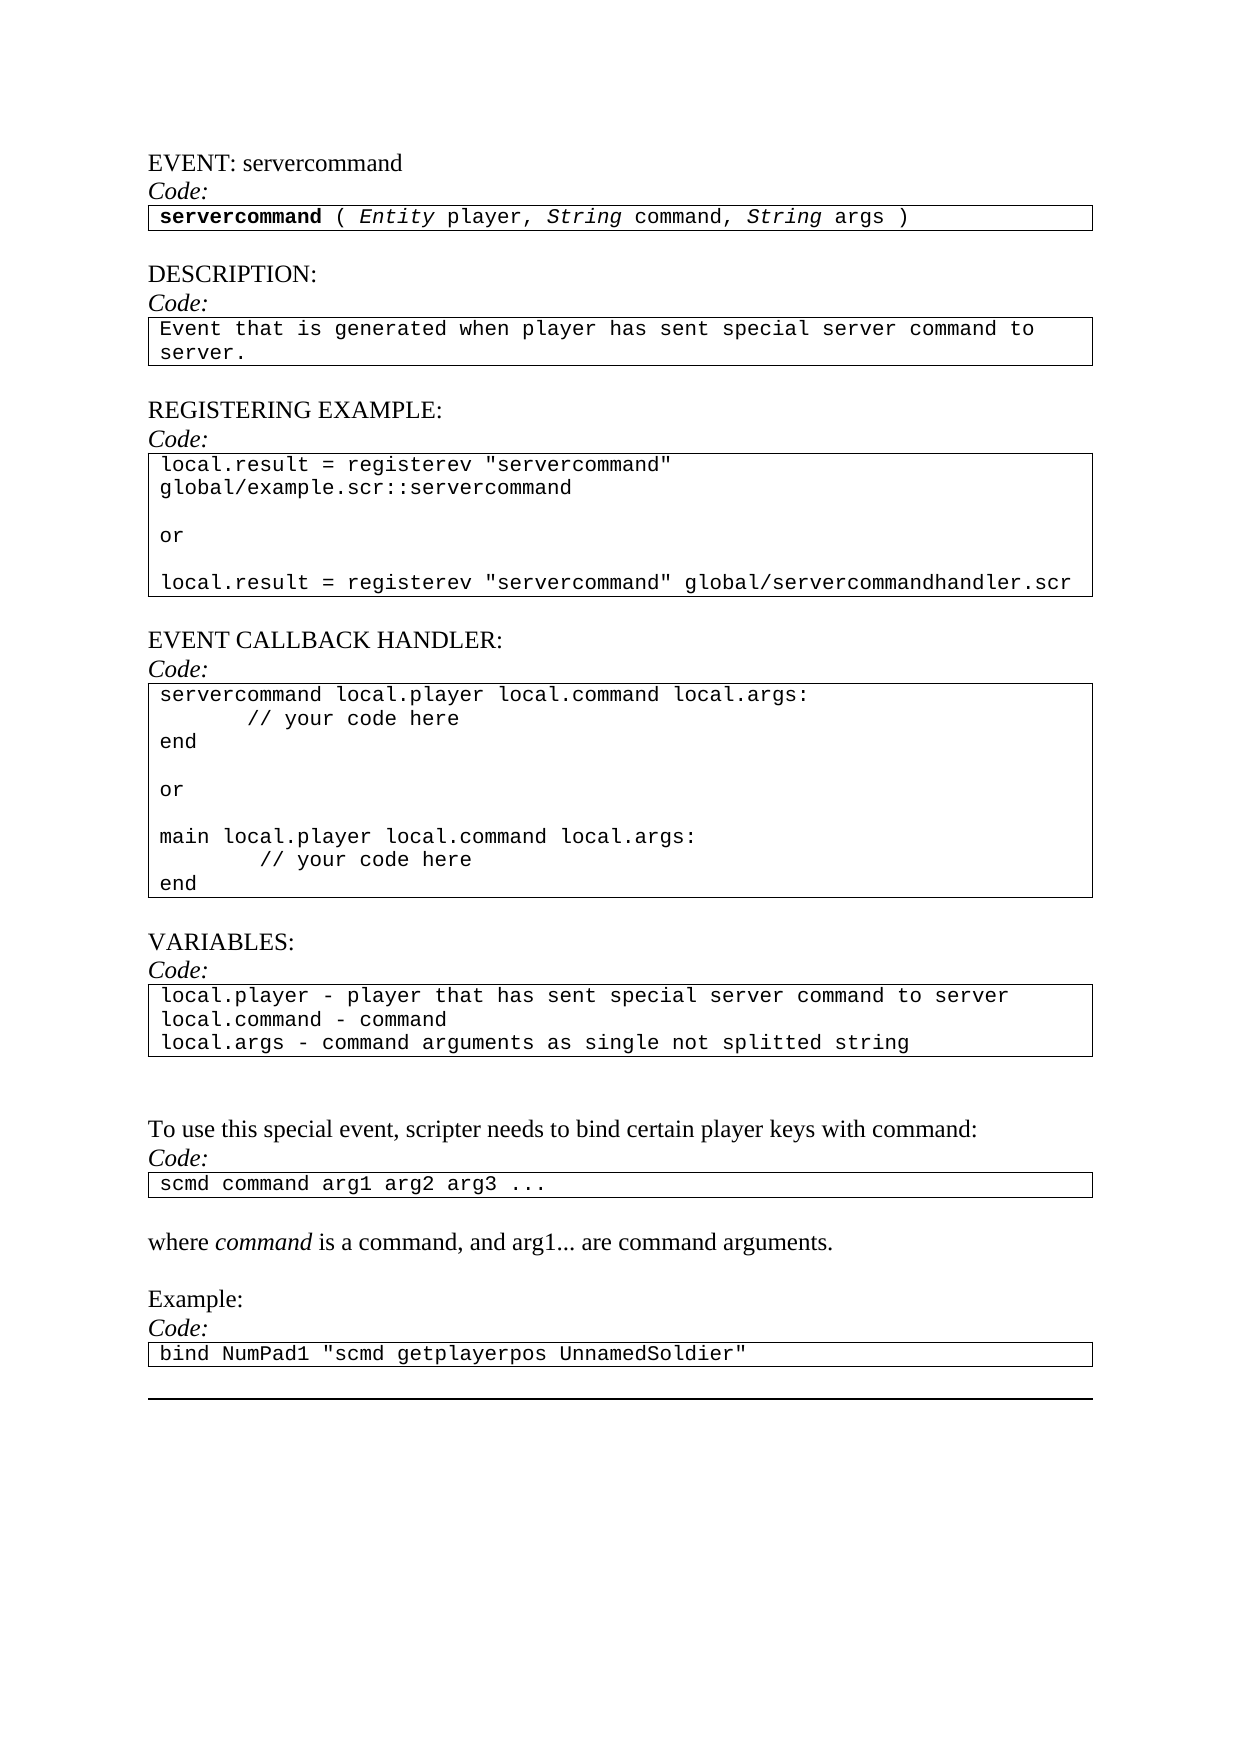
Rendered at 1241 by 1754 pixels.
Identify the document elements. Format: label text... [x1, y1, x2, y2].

table_header servercommand ( Entity player, String command, String args ) [149, 206, 1092, 230]
text Code: [148, 1313, 1093, 1342]
text Code: [148, 654, 1093, 683]
text To use this special event, scripter needs to bind certain player keys with command: [148, 1086, 1093, 1143]
table_header local.result = registerev "servercommand" global/example.scr::servercommand or local.result = registerev "servercommand" global/servercommandhandler.scr [149, 454, 1092, 596]
text EVENT: servercommand [148, 148, 1093, 176]
table_header servercommand local.player local.command local.args: // your code here end or main local.player local.command local.args: // your code here end [149, 684, 1092, 897]
text DESCRIPTION: [148, 259, 1093, 288]
text Code: [148, 176, 1093, 205]
text where command is a command, and arg1... are command arguments. Example: [148, 1227, 1093, 1313]
text EVENT CALLBACK HANDLER: [148, 625, 1093, 654]
text Code: [148, 288, 1093, 317]
table_header local.player - player that has sent special server command to server local.command - command local.args - command arguments as single not splitted string [149, 985, 1092, 1056]
table_header bind NumPad1 "scmd getplayerpos UnnamedSoldier" [149, 1343, 1092, 1366]
text Code: [148, 1143, 1093, 1172]
text REGISTERING EXAMPLE: [148, 395, 1093, 424]
text VARIABLES: [148, 927, 1093, 955]
table_header Event that is generated when player has sent special server command to server. [149, 318, 1092, 365]
table_header scmd command arg1 arg2 arg3 ... [149, 1173, 1092, 1197]
text Code: [148, 955, 1093, 984]
text Code: [148, 424, 1093, 453]
